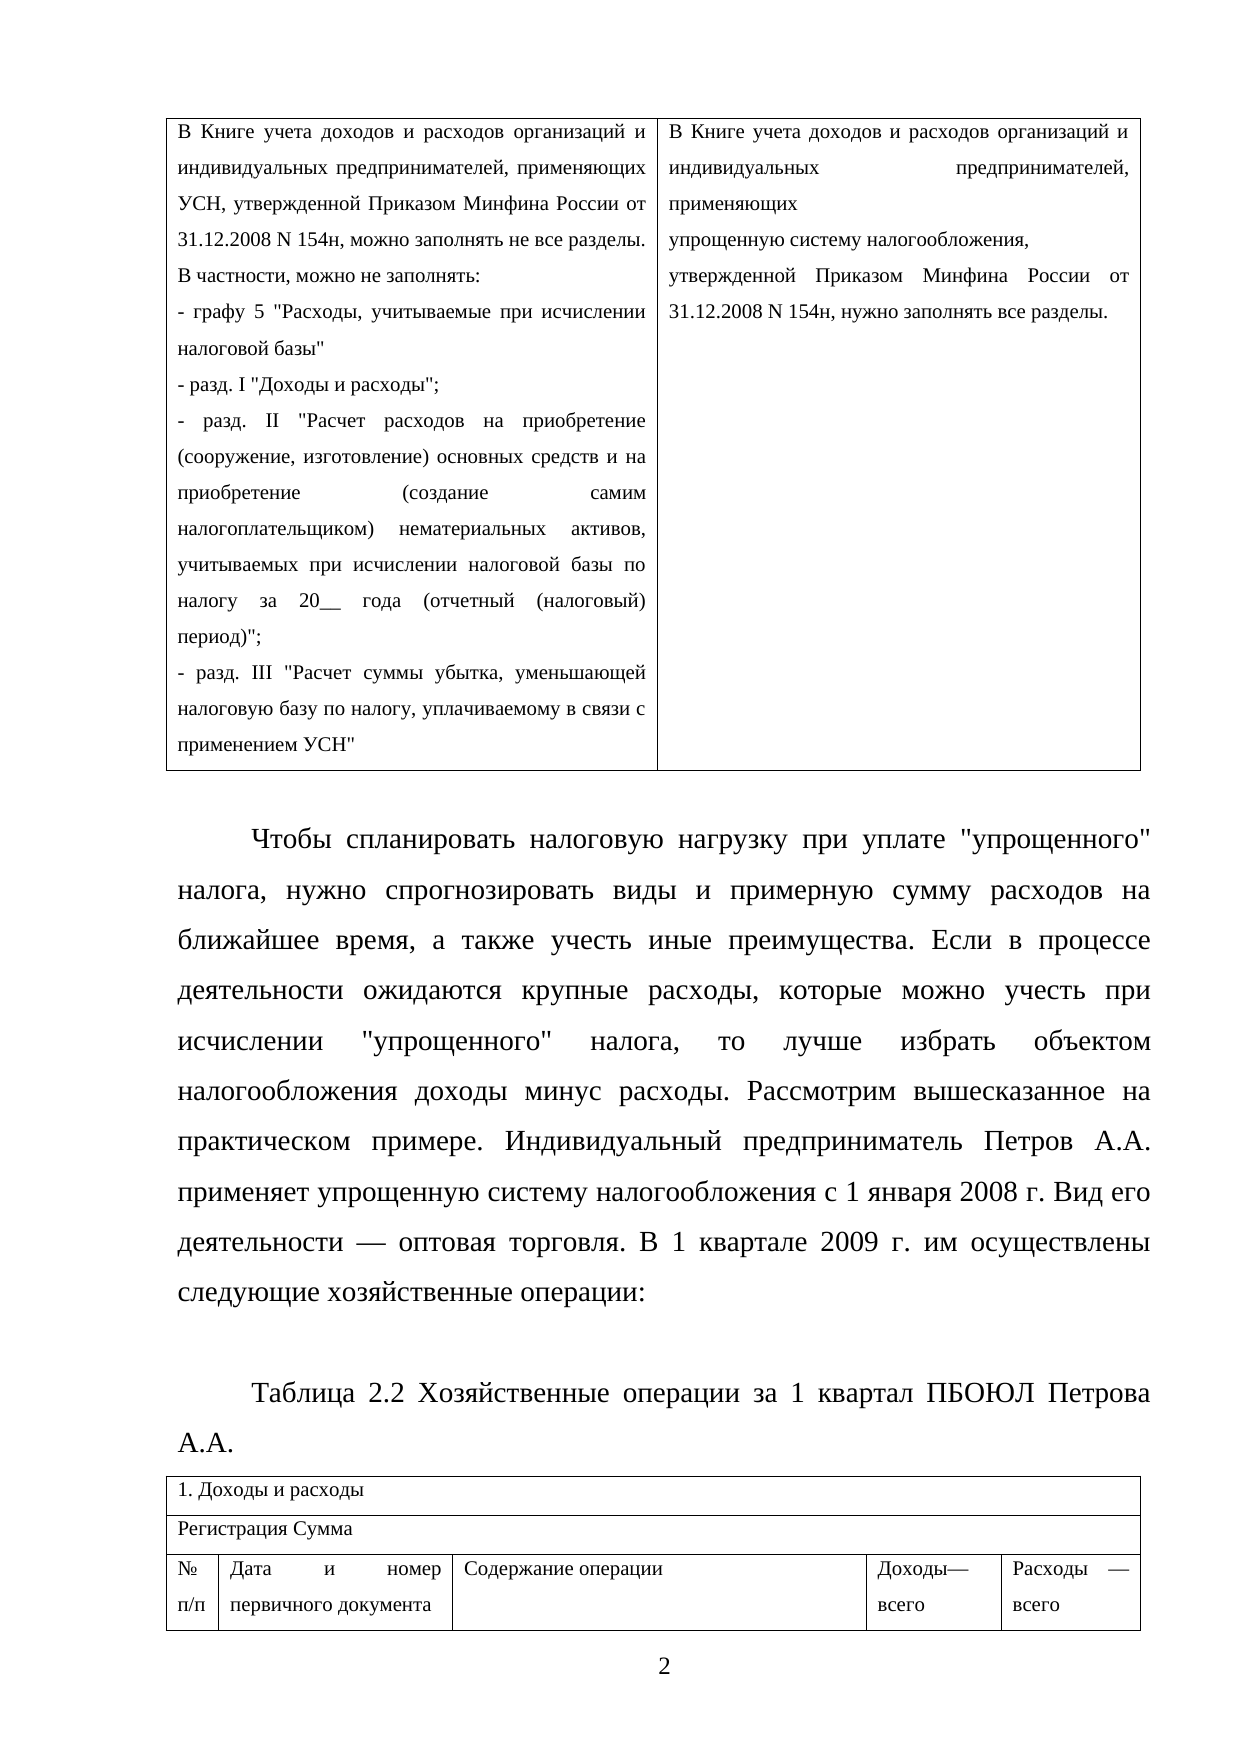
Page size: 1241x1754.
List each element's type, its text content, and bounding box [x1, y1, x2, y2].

table_header 1. Доходы и расходы [167, 1477, 1140, 1515]
table_cell Доходы— всего [867, 1555, 1001, 1630]
table_cell В Книге учета доходов и расходов организаций и индивидуальных предпринимателей, применяющих упрощенную систему налогообложения, утвержденной Приказом Минфина России от 31.12.2008 N 154н, нужно заполнять все разделы. [658, 119, 1140, 770]
table_cell Расходы — всего [1002, 1555, 1140, 1630]
table_cell № п/п [167, 1555, 218, 1630]
table_cell Содержание операции [453, 1555, 866, 1630]
text Чтобы спланировать налоговую нагрузку при уплате "упрощенного" налога, нужно спрогнозировать виды и примерную сумму расходов на ближайшее время, а также учесть иные преимущества. Если в процессе деятельности ожидаются крупные расходы, которые можно учесть при исчислении "упрощенного" налога, то лучше избрать объектом налогообложения доходы минус расходы. Рассмотрим вышесказанное на практическом примере. Индивидуальный предприниматель Петров А.А. применяет упрощенную систему налогообложения с 1 января 2008 г. Вид его деятельности — оптовая торговля. В 1 квартале 2009 г. им осуществлены следующие хозяйственные операции: [177, 822, 1152, 1308]
table_cell Дата и номер первичного документа [219, 1555, 452, 1630]
table_cell Регистрация Сумма [167, 1516, 1140, 1554]
text Таблица 2.2 Хозяйственные операции за 1 квартал ПБОЮЛ Петрова А.А. [177, 1375, 1152, 1459]
table_cell В Книге учета доходов и расходов организаций и индивидуальных предпринимателей, применяющих УСН, утвержденной Приказом Минфина России от 31.12.2008 N 154н, можно заполнять не все разделы. В частности, можно не заполнять: - графу 5 "Расходы, учитываемые при исчислении налоговой базы" - разд. I "Доходы и расходы"; - разд. II "Расчет расходов на приобретение (сооружение, изготовление) основных средств и на приобретение (создание самим налогоплательщиком) нематериальных активов, учитываемых при исчислении налоговой базы по налогу за 20__ года (отчетный (налоговый) период)"; - разд. III "Расчет суммы убытка, уменьшающей налоговую базу по налогу, уплачиваемому в связи с применением УСН" [167, 119, 657, 770]
